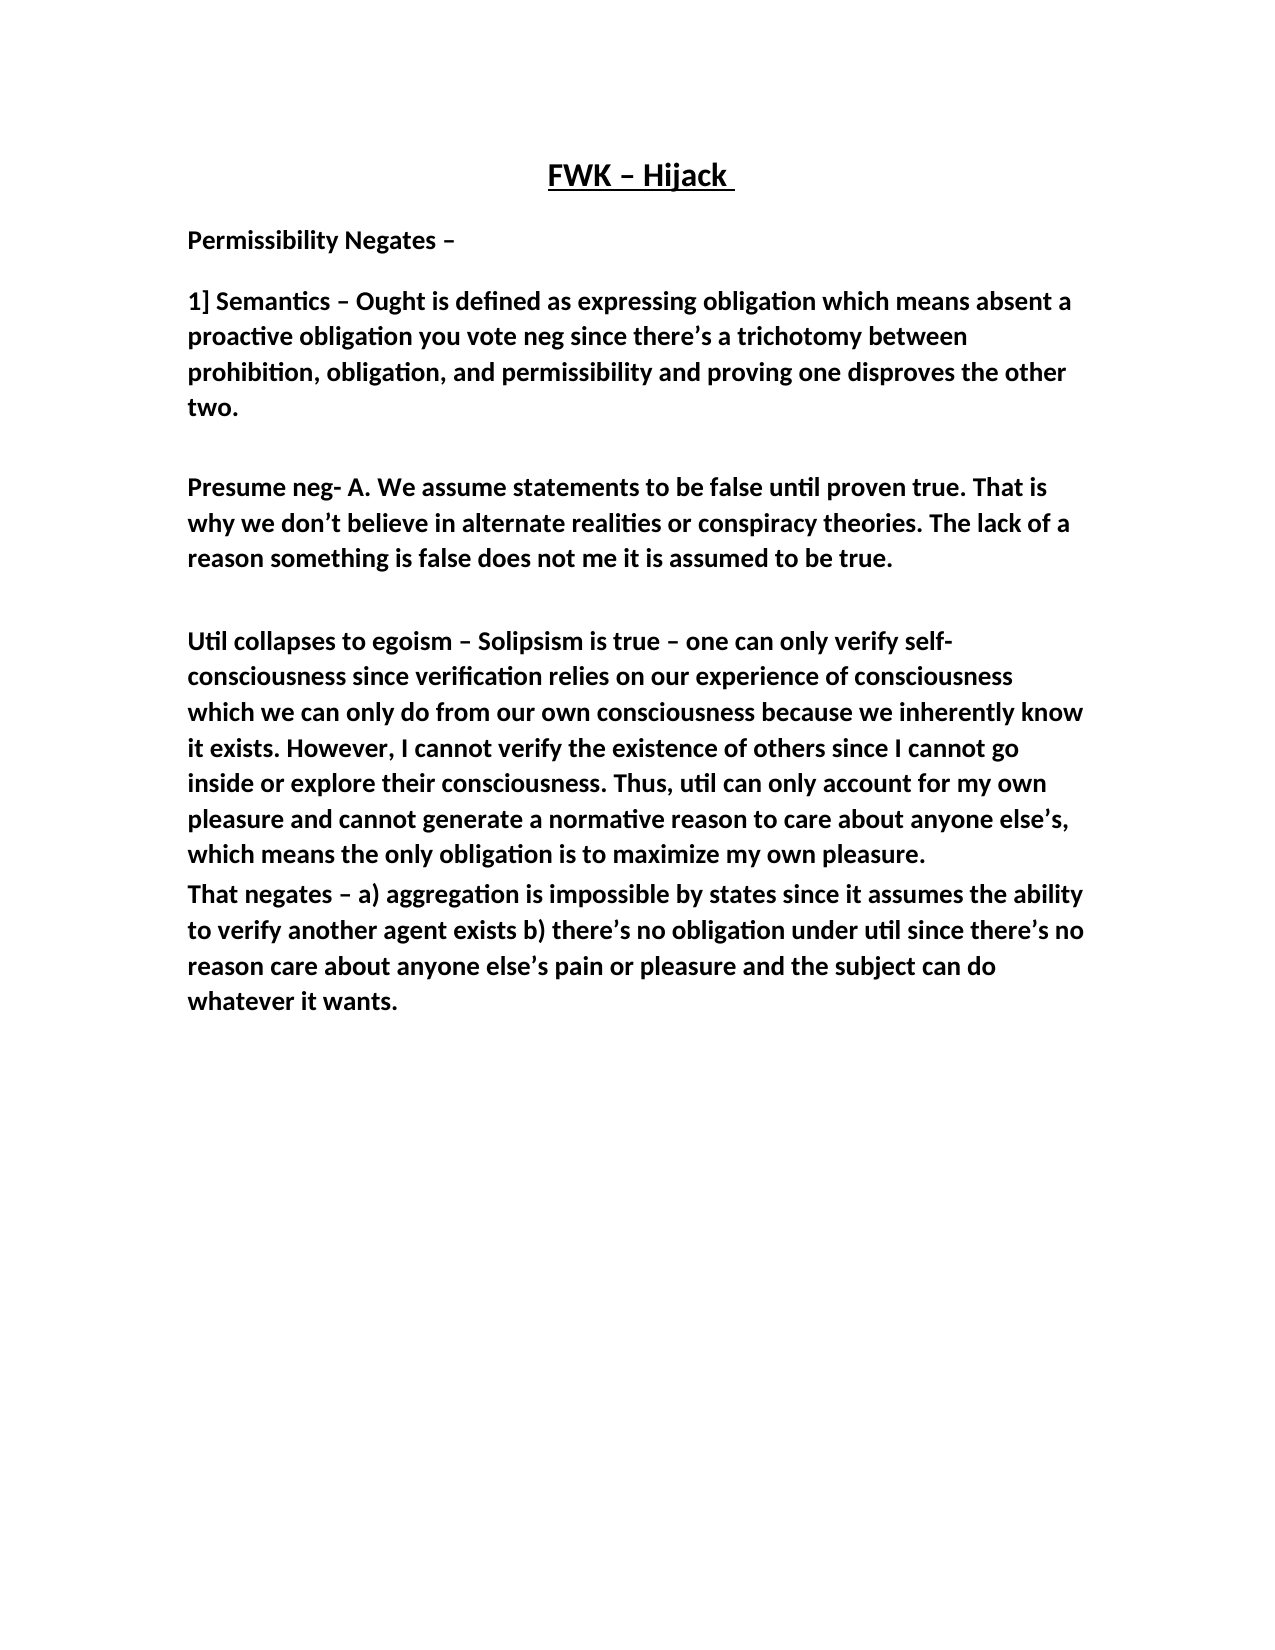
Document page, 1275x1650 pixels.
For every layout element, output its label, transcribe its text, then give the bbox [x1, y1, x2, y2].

subtitle 1] Semantics – Ought is defined as expressing obligation which means absent a proactive obligation you vote neg since there’s a trichotomy between prohibition, obligation, and permissibility and proving one disproves the other two. [187, 284, 1087, 424]
subtitle FWK – Hijack [187, 154, 1087, 195]
subtitle Permissibility Negates – [187, 223, 1087, 256]
subtitle Presume neg- A. We assume statements to be false until proven true. That is why we don’t believe in alternate realities or conspiracy theories. The lack of a reason something is false does not me it is assumed to be true. [187, 470, 1087, 574]
subtitle That negates – a) aggregation is impossible by states since it assumes the ability to verify another agent exists b) there’s no obligation under util since there’s no reason care about anyone else’s pain or pleasure and the subject can do whatever it wants. [187, 877, 1087, 1017]
subtitle Util collapses to egoism – Solipsism is true – one can only verify self-consciousness since verification relies on our experience of consciousness which we can only do from our own consciousness because we inherently know it exists. However, I cannot verify the existence of others since I cannot go inside or explore their consciousness. Thus, util can only account for my own pleasure and cannot generate a normative reason to care about anyone else’s, which means the only obligation is to maximize my own pleasure. [187, 624, 1087, 871]
